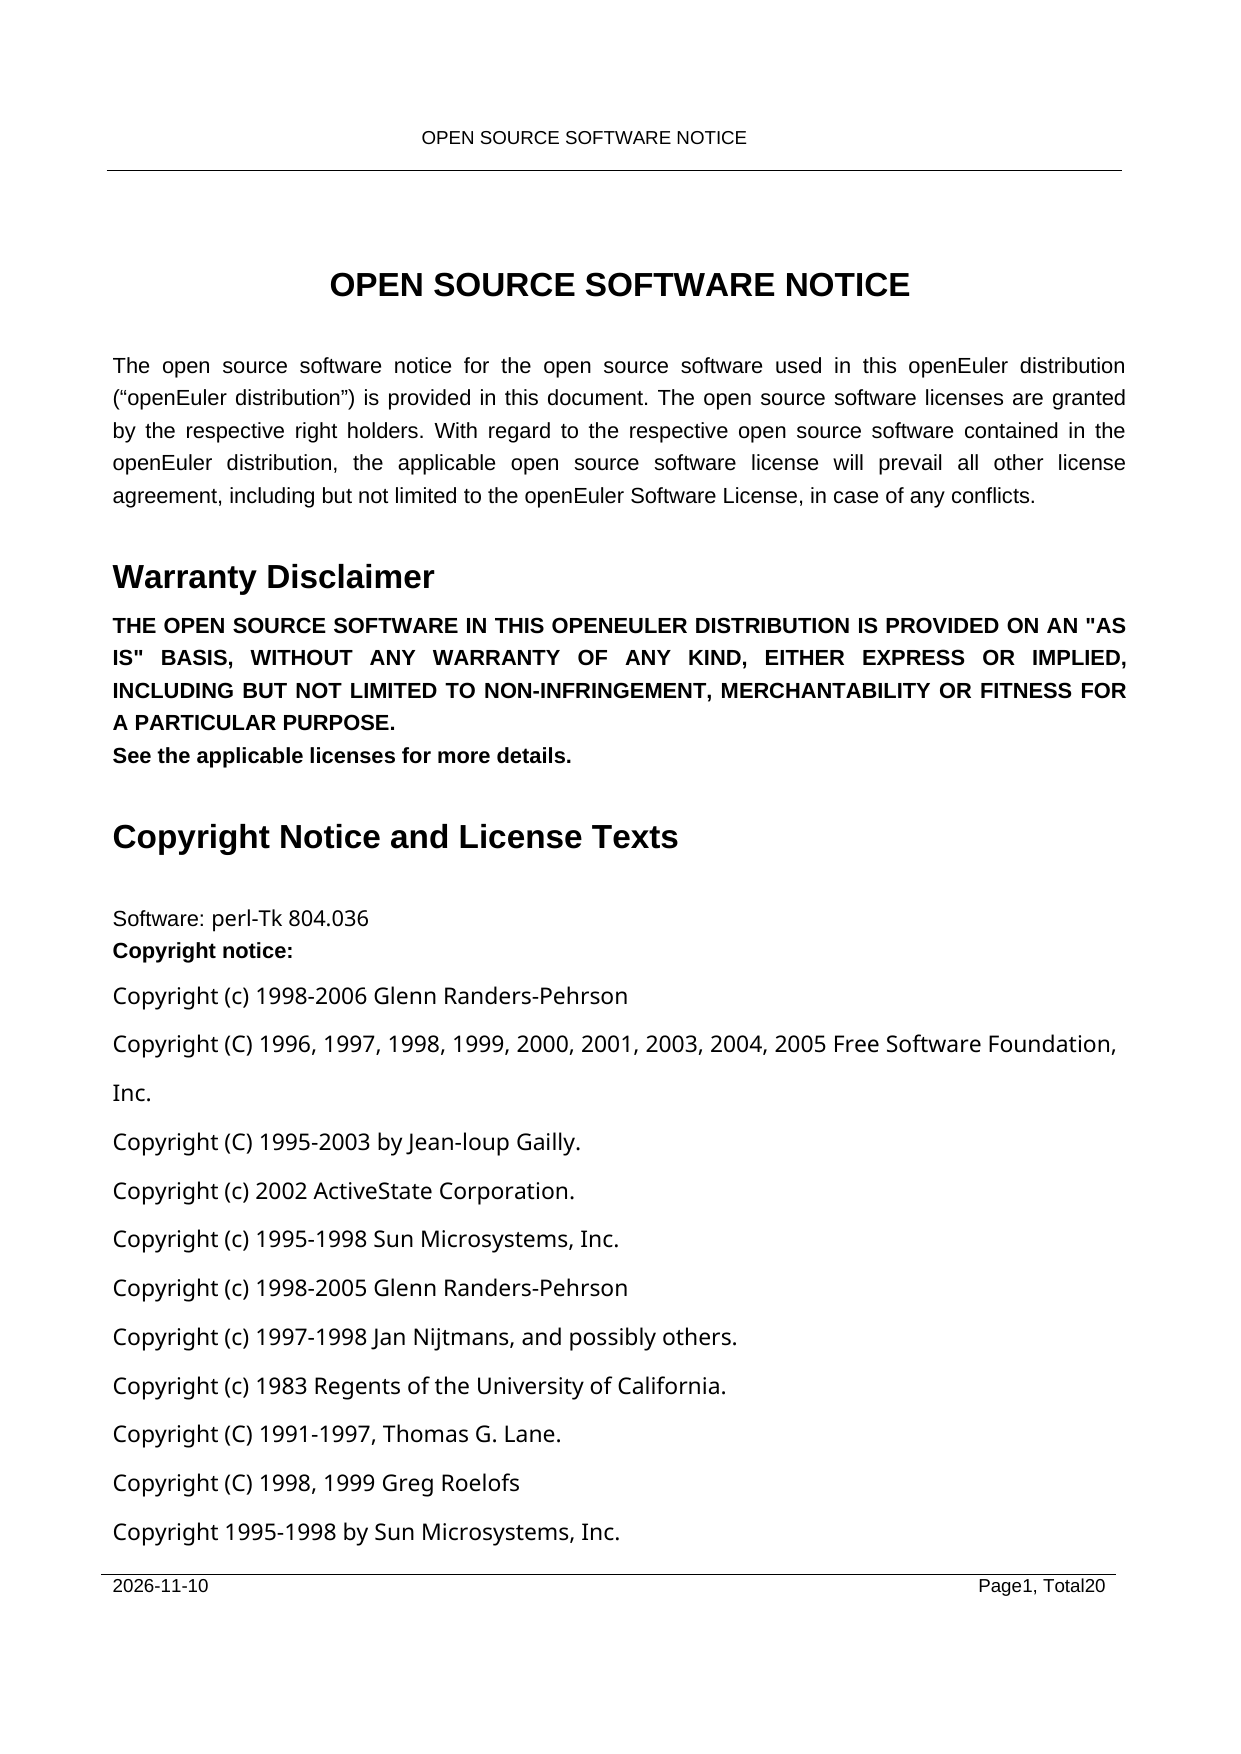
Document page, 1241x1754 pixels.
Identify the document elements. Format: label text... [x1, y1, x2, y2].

text The open source software notice for the open source software used in this openEuler distribution (“openEuler distribution”) is provided in this document. The open source software licenses are granted by the respective right holders. With regard to the respective open source software contained in the openEuler distribution, the applicable open source software license will prevail all other license agreement, including but not limited to the openEuler Software License, in case of any conflicts. [112, 349, 1128, 511]
text Copyright Notice and License Texts [112, 804, 1128, 869]
text THE OPEN SOURCE SOFTWARE IN THIS OPENEULER DISTRIBUTION IS PROVIDED ON AN "AS IS" BASIS, WITHOUT ANY WARRANTY OF ANY KIND, EITHER EXPRESS OR IMPLIED, INCLUDING BUT NOT LIMITED TO NON-INFRINGEMENT, MERCHANTABILITY OR FITNESS FOR A PARTICULAR PURPOSE. See the applicable licenses for more details. [112, 609, 1128, 771]
text OPEN SOURCE SOFTWARE NOTICE [112, 251, 1128, 316]
text Warranty Disclaimer [112, 544, 1128, 609]
text Copyright notice: [112, 934, 1128, 966]
text Software: perl-Tk 804.036 [112, 901, 1128, 934]
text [112, 979, 1128, 1548]
